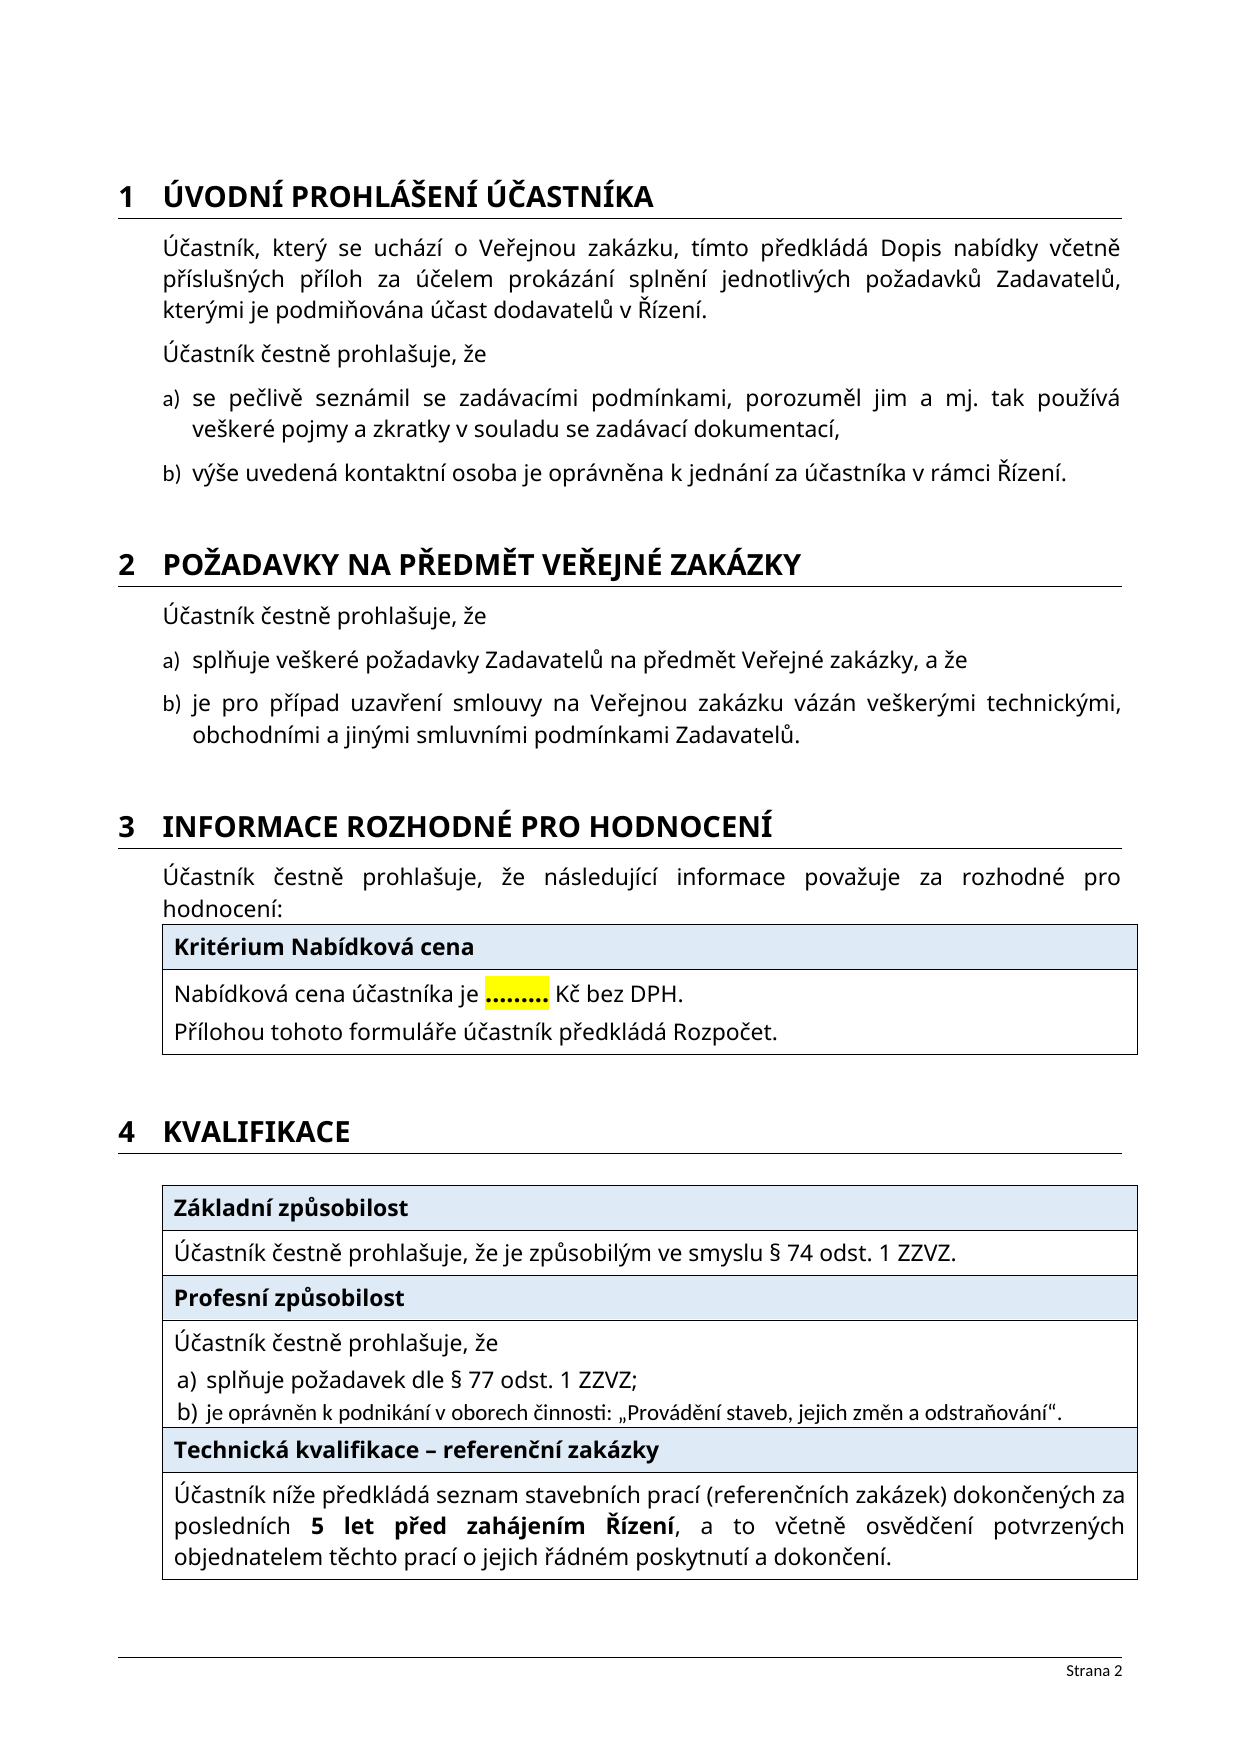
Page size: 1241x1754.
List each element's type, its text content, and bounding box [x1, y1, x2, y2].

subtitle výše uvedená kontaktní osoba je oprávněna k jednání za účastníka v rámci Řízení. [162, 457, 1122, 488]
text Kvalifikace [118, 1111, 1122, 1153]
text Účastník čestně prohlašuje, že následující informace považuje za rozhodné pro hodnocení: [162, 861, 1122, 924]
table_cell Účastník čestně prohlašuje, že je způsobilým ve smyslu § 74 odst. 1 ZZVZ. [163, 1231, 1137, 1275]
text Účastník, který se uchází o Veřejnou zakázku, tímto předkládá Dopis nabídky včetně příslušných příloh za účelem prokázání splnění jednotlivých požadavků Zadavatelů, kterými je podmiňována účast dodavatelů v Řízení. [162, 232, 1122, 326]
table_cell Profesní způsobilost [163, 1276, 1137, 1319]
text Informace rozhodné pro hodnocení [118, 806, 1122, 848]
table_cell Účastník čestně prohlašuje, že splňuje požadavek dle § 77 odst. 1 ZZVZ; [163, 1321, 1137, 1427]
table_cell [163, 1473, 1137, 1579]
subtitle je pro případ uzavření smlouvy na Veřejnou zakázku vázán veškerými technickými, obchodními a jinými smluvními podmínkami Zadavatelů. [162, 687, 1122, 750]
table_cell Nabídková cena účastníka je Kč bez DPH. Přílohou tohoto formuláře účastník předkládá Rozpočet. [163, 970, 1137, 1054]
text Účastník čestně prohlašuje, že [162, 338, 1122, 369]
text Požadavky na předmět veřejné zakázky [118, 544, 1122, 586]
subtitle se pečlivě seznámil se zadávacími podmínkami, porozuměl jim a mj. tak používá veškeré pojmy a zkratky v souladu se zadávací dokumentací, [162, 382, 1122, 444]
table_header Kritérium Nabídková cena [163, 925, 1137, 969]
table_cell Technická kvalifikace – referenční zakázky [163, 1428, 1137, 1472]
text ÚVODNÍ Prohlášení účastníka [118, 177, 1122, 218]
text Účastník čestně prohlašuje, že [162, 600, 1122, 631]
table_header Základní způsobilost [163, 1186, 1137, 1230]
subtitle splňuje veškeré požadavky Zadavatelů na předmět Veřejné zakázky, a že [162, 643, 1122, 675]
